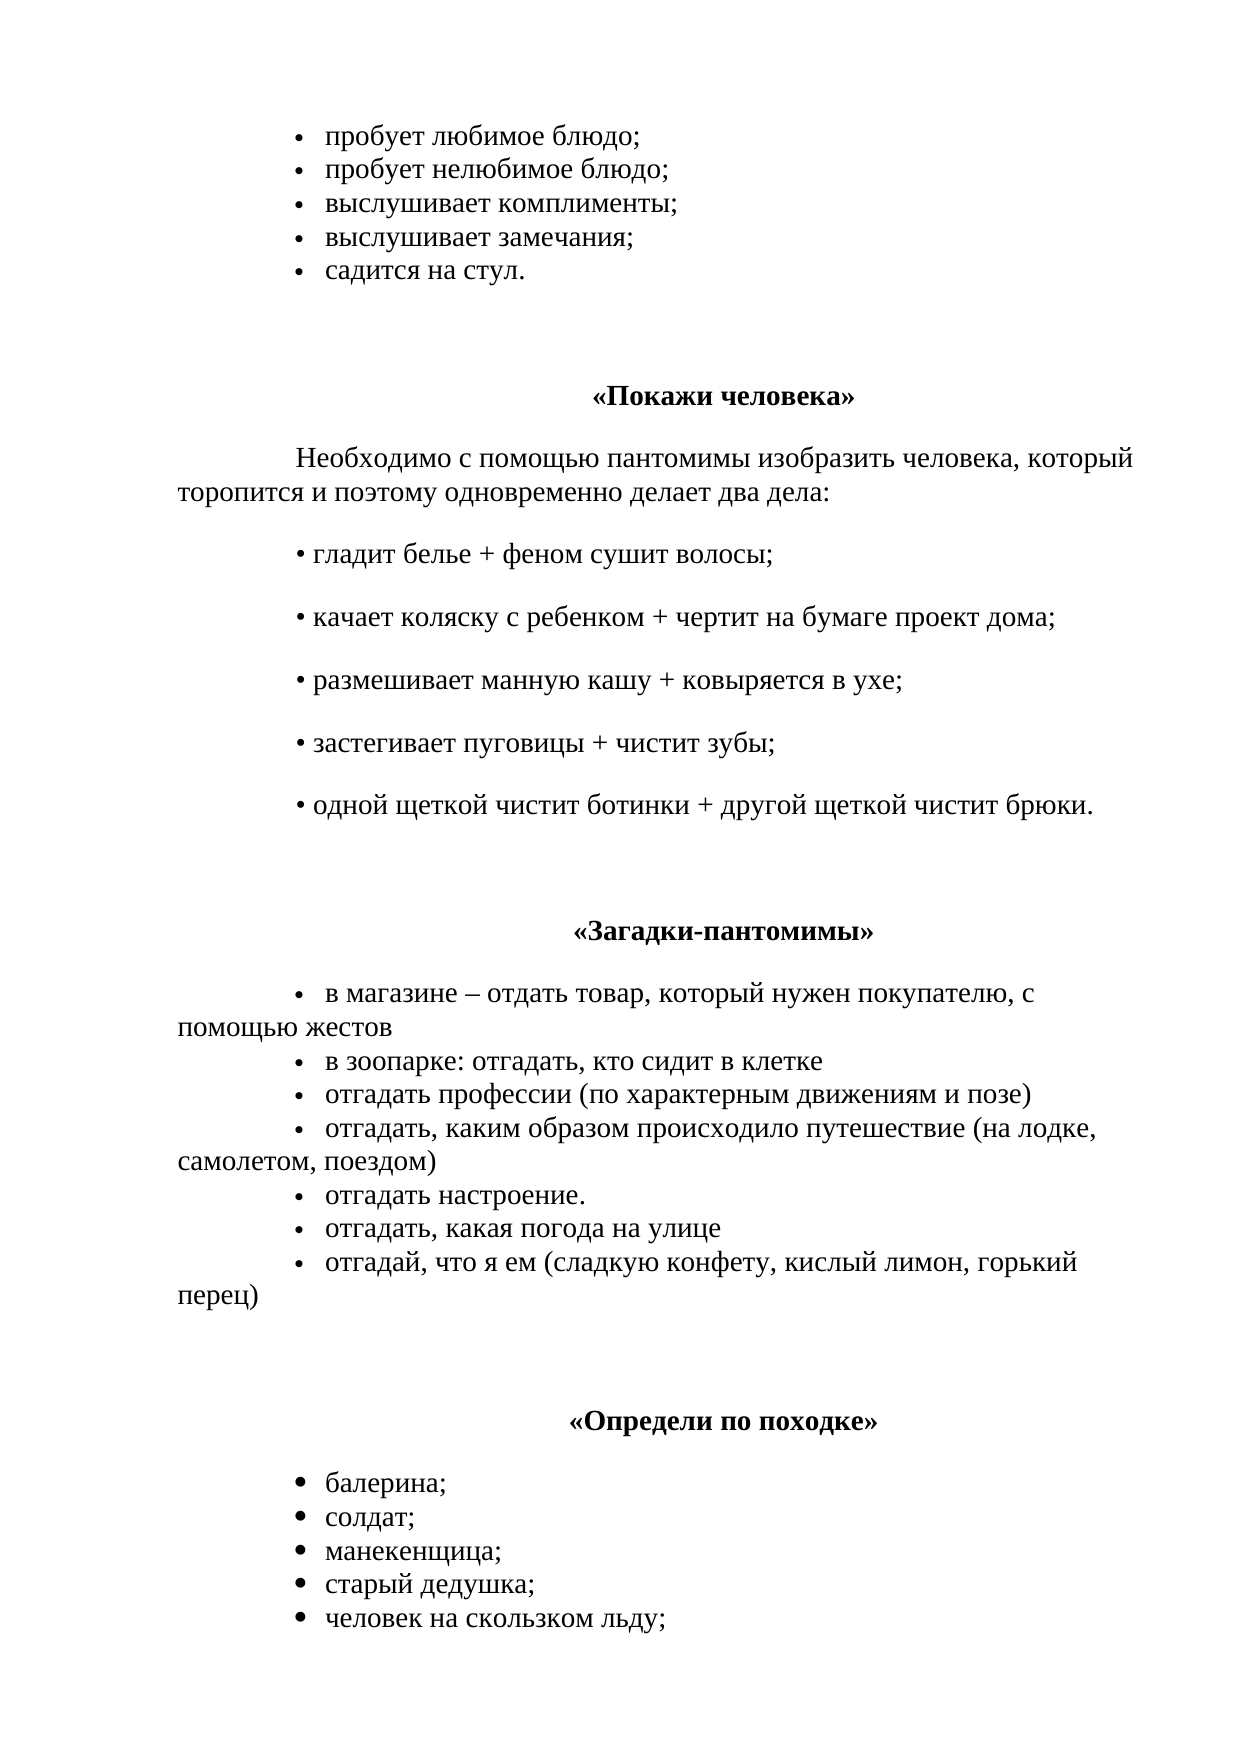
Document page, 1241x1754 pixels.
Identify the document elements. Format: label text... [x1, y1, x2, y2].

list садится на стул. [177, 252, 1152, 286]
text «Определи по походке» [177, 1403, 1152, 1436]
list отгадать, каким образом происходило путешествие (на лодке, самолетом, поездом) [177, 1110, 1152, 1177]
list балерина; [177, 1466, 1152, 1499]
text • качает коляску с ребенком + чертит на бумаге проект дома; [177, 599, 1152, 633]
list выслушивает замечания; [177, 219, 1152, 252]
text Необходимо с помощью пантомимы изобразить человека, который торопится и поэтому одновременно делает два дела: [177, 440, 1152, 507]
list манекенщица; [177, 1533, 1152, 1567]
text «Покажи человека» [177, 378, 1152, 411]
list отгадать настроение. [177, 1177, 1152, 1210]
list пробует любимое блюдо; [177, 118, 1152, 152]
list отгадай, что я ем (сладкую конфету, кислый лимон, горький перец) [177, 1244, 1152, 1311]
text • гладит белье + феном сушит волосы; [177, 537, 1152, 570]
list пробует нелюбимое блюдо; [177, 152, 1152, 185]
text «Загадки-пантомимы» [177, 913, 1152, 946]
list в магазине – отдать товар, который нужен покупателю, с помощью жестов [177, 976, 1152, 1043]
list старый дедушка; [177, 1567, 1152, 1600]
list отгадать, какая погода на улице [177, 1210, 1152, 1244]
list выслушивает комплименты; [177, 185, 1152, 219]
list человек на скользком льду; [177, 1600, 1152, 1634]
text • застегивает пуговицы + чистит зубы; [177, 725, 1152, 758]
list отгадать профессии (по характерным движениям и позе) [177, 1076, 1152, 1110]
text • размешивает манную кашу + ковыряется в ухе; [177, 662, 1152, 696]
text • одной щеткой чистит ботинки + другой щеткой чистит брюки. [177, 787, 1152, 821]
list в зоопарке: отгадать, кто сидит в клетке [177, 1043, 1152, 1076]
list солдат; [177, 1499, 1152, 1533]
